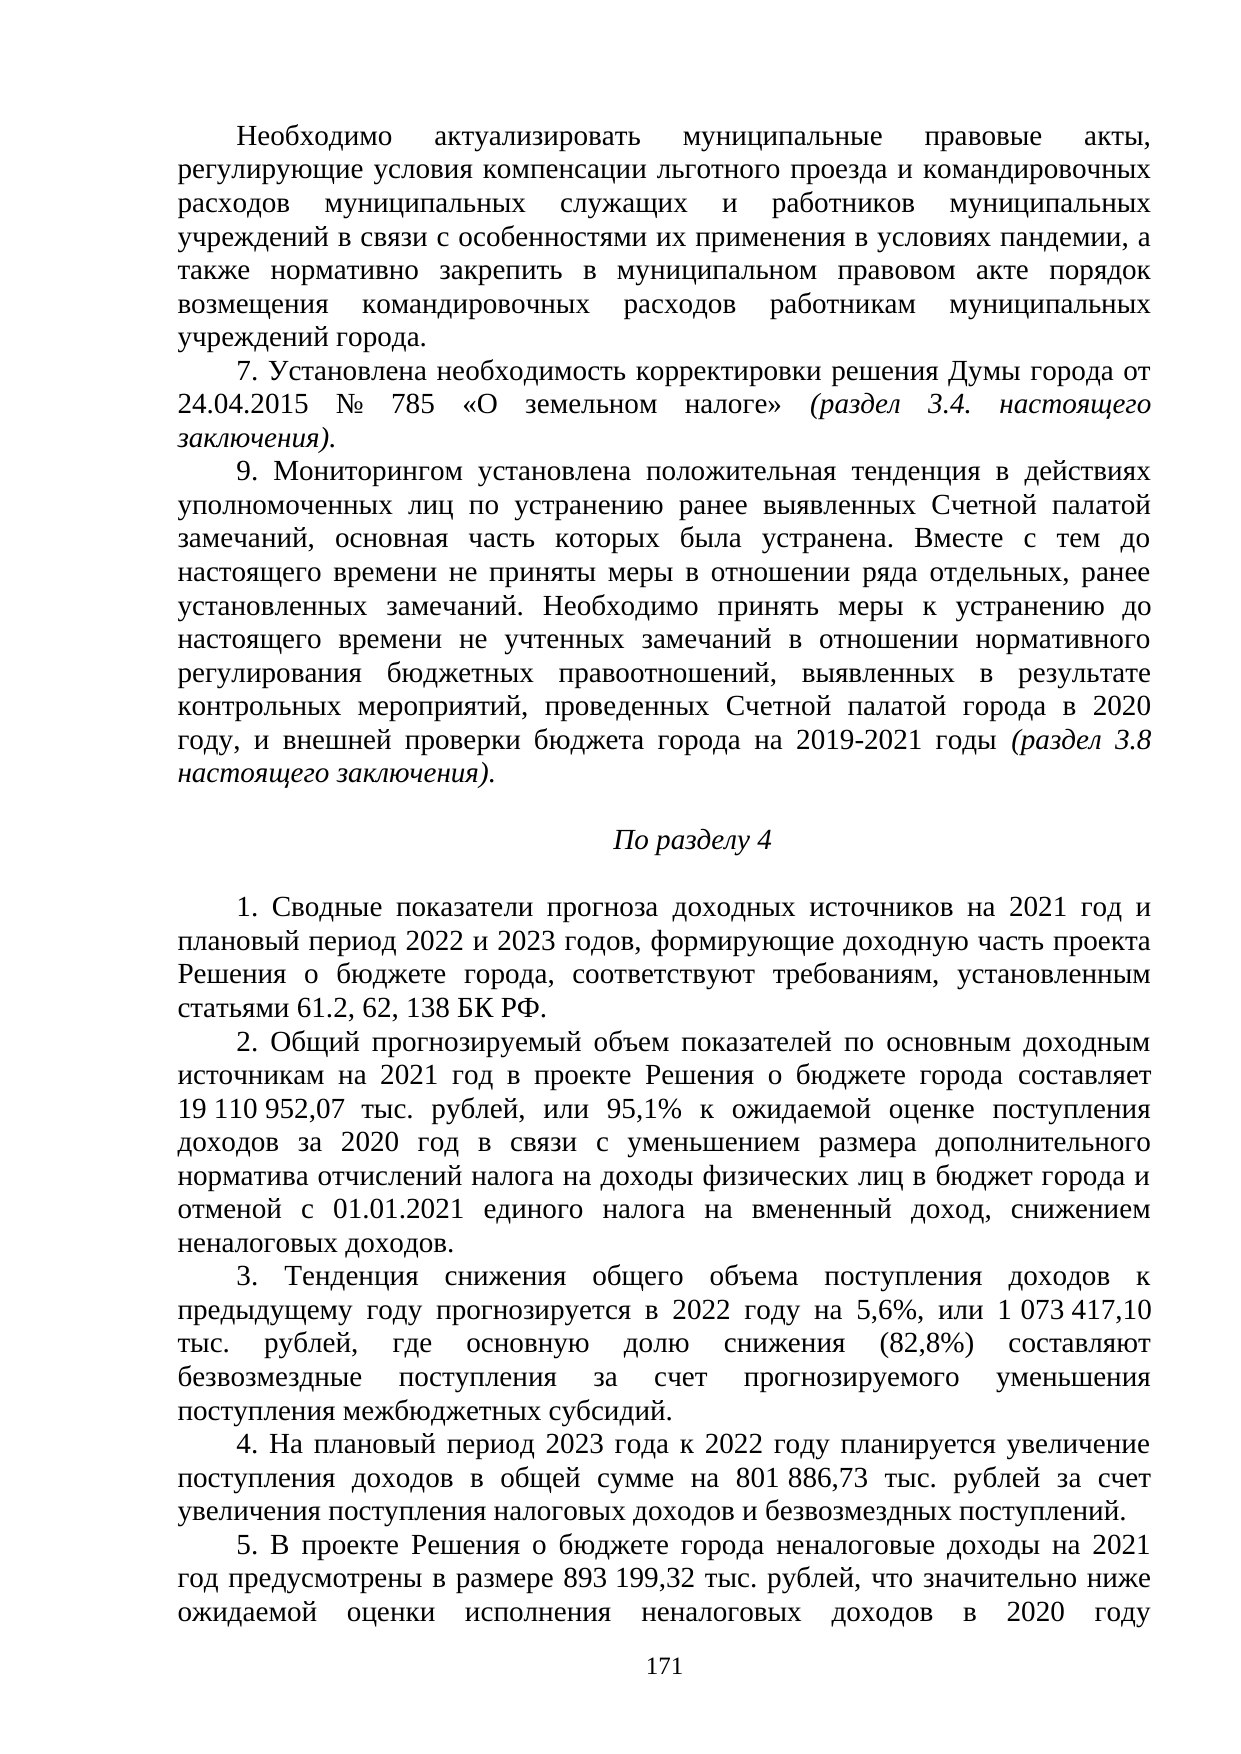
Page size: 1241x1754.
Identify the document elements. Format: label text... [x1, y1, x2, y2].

text 3. Тенденция снижения общего объема поступления доходов к предыдущему году прогнозируется в 2022 году на 5,6%, или 1 073 417,10 тыс. рублей, где основную долю снижения (82,8%) составляют безвозмездные поступления за счет прогнозируемого уменьшения поступления межбюджетных субсидий. [177, 1258, 1152, 1426]
text 2. Общий прогнозируемый объем показателей по основным доходным источникам на 2021 год в проекте Решения о бюджете города составляет 19 110 952,07 тыс. рублей, или 95,1% к ожидаемой оценке поступления доходов за 2020 год в связи с уменьшением размера дополнительного норматива отчислений налога на доходы физических лиц в бюджет города и отменой с 01.01.2021 единого налога на вмененный доход, снижением неналоговых доходов. [177, 1024, 1152, 1258]
text 1. Сводные показатели прогноза доходных источников на 2021 год и плановый период 2022 и 2023 годов, формирующие доходную часть проекта Решения о бюджете города, соответствуют требованиям, установленным статьями 61.2, 62, 138 БК РФ. [177, 889, 1152, 1024]
text Необходимо актуализировать муниципальные правовые акты, регулирующие условия компенсации льготного проезда и командировочных расходов муниципальных служащих и работников муниципальных учреждений в связи с особенностями их применения в условиях пандемии, а также нормативно закрепить в муниципальном правовом акте порядок возмещения командировочных расходов работникам муниципальных учреждений города. [177, 118, 1152, 353]
text 9. Мониторингом установлена положительная тенденция в действиях уполномоченных лиц по устранению ранее выявленных Счетной палатой замечаний, основная часть которых была устранена. Вместе с тем до настоящего времени не приняты меры в отношении ряда отдельных, ранее установленных замечаний. Необходимо принять меры к устранению до настоящего времени не учтенных замечаний в отношении нормативного регулирования бюджетных правоотношений, выявленных в результате контрольных мероприятий, проведенных Счетной палатой города в 2020 году, и внешней проверки бюджета города на 2019-2021 годы (раздел 3.8 настоящего заключения). [177, 453, 1152, 789]
text По разделу 4 [177, 822, 1152, 856]
text 4. На плановый период 2023 года к 2022 году планируется увеличение поступления доходов в общей сумме на 801 886,73 тыс. рублей за счет увеличения поступления налоговых доходов и безвозмездных поступлений. [177, 1426, 1152, 1527]
text 7. Установлена необходимость корректировки решения Думы города от 24.04.2015 № 785 «О земельном налоге» (раздел 3.4. настоящего заключения). [177, 353, 1152, 453]
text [177, 1527, 1152, 1627]
